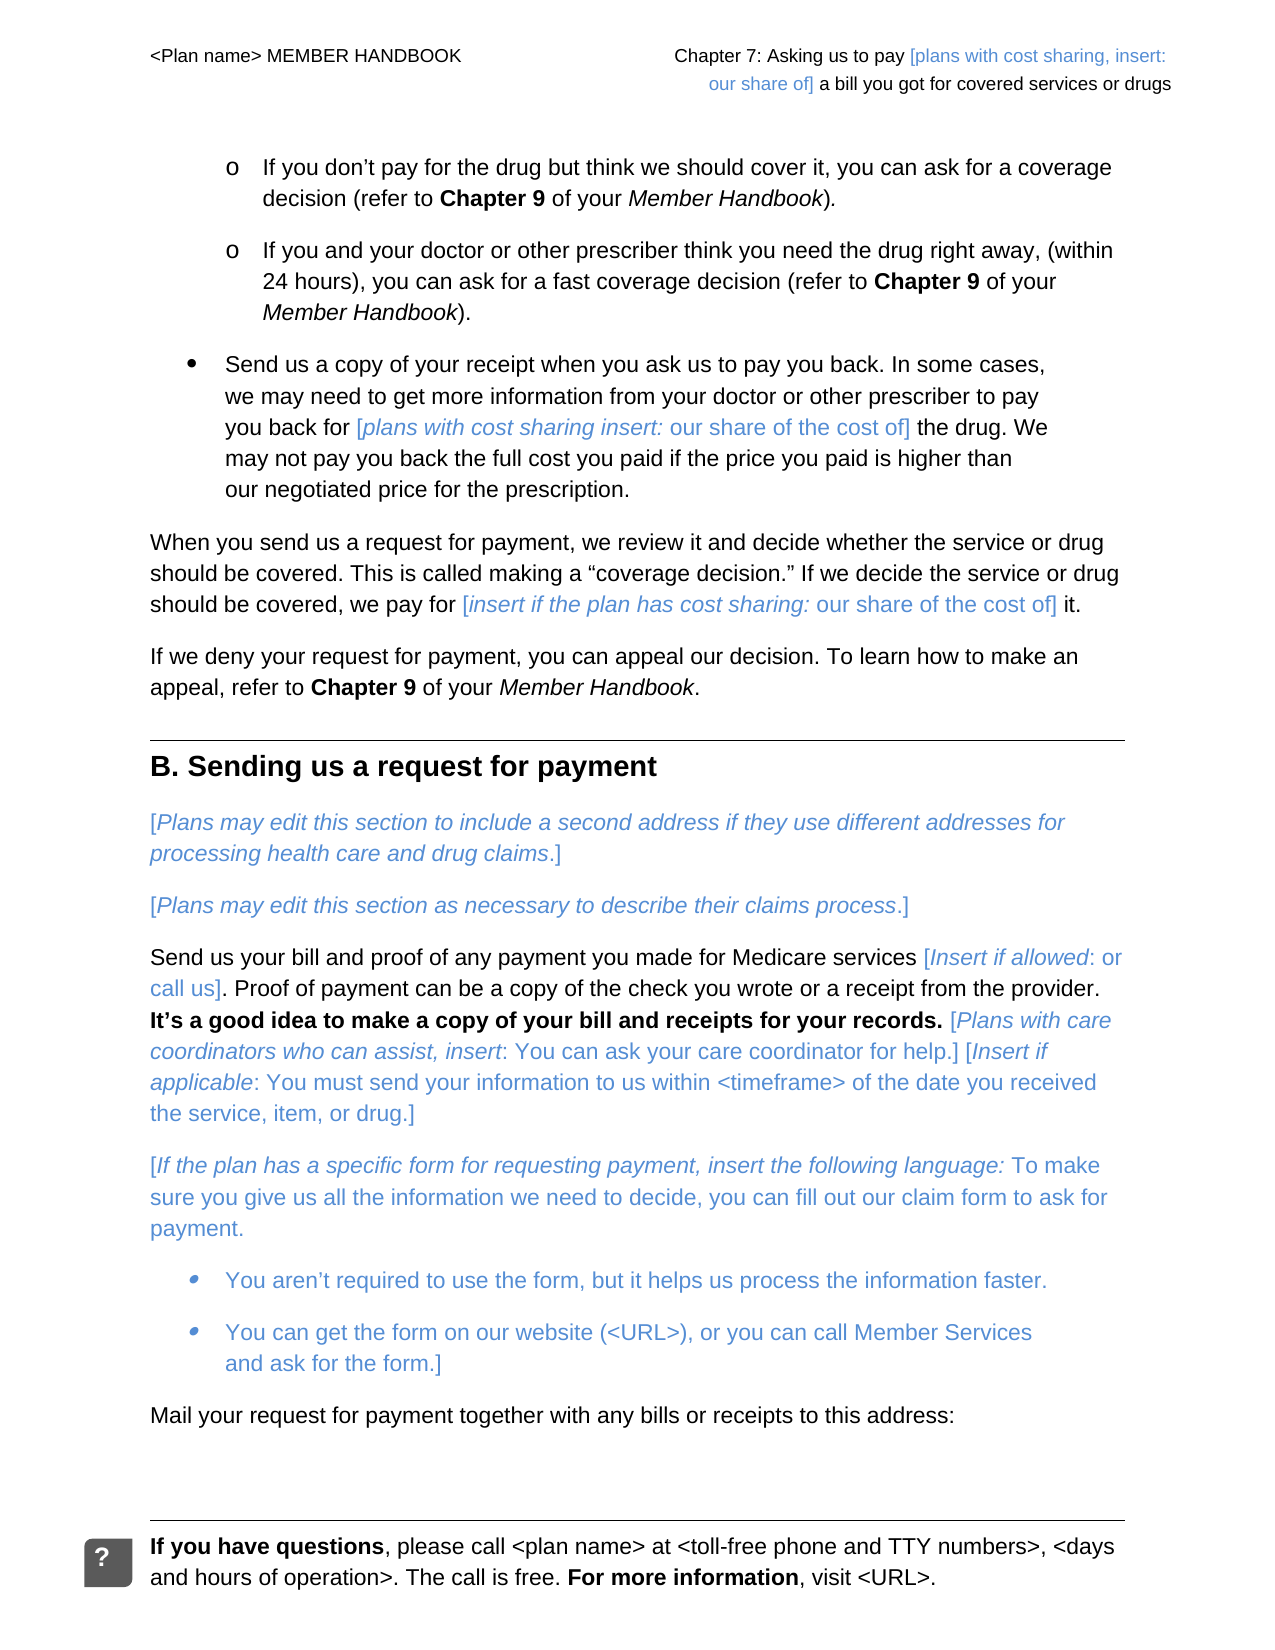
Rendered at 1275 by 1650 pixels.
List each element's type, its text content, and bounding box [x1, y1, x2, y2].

text If we deny your request for payment, you can appeal our decision. To learn how to make an appeal, refer to Chapter 9 of your Member Handbook. [150, 639, 1125, 702]
text [If the plan has a specific form for requesting payment, insert the following language: To make sure you give us all the information we need to decide, you can fill out our claim form to ask for payment. [150, 1149, 1125, 1243]
text When you send us a request for payment, we review it and decide whether the service or drug should be covered. This is called making a “coverage decision.” If we decide the service or drug should be covered, we pay for [insert if the plan has cost sharing: our share of the cost of] it. [150, 525, 1125, 619]
list Send us a copy of your receipt when you ask us to pay you back. In some cases, we may need to get more information from your doctor or other prescriber to pay you back for [plans with cost sharing insert: our share of the cost of] the drug. We may not pay you back the full cost you paid if the price you paid is higher than our negotiated price for the prescription. [187, 348, 1050, 504]
text Send us your bill and proof of any payment you made for Medicare services [Insert if allowed: or call us]. Proof of payment can be a copy of the check you wrote or a receipt from the provider. It’s a good idea to make a copy of your bill and receipts for your records. [Plans with care coordinators who can assist, insert: You can ask your care coordinator for help.] [Insert if applicable: You must send your information to us within <timeframe> of the date you received the service, item, or drug.] [150, 941, 1125, 1128]
text [Plans may edit this section as necessary to describe their claims process.] [150, 888, 1125, 920]
text If you and your doctor or other prescriber think you need the drug right away, (within 24 hours), you can ask for a fast coverage decision (refer to Chapter 9 of your Member Handbook). [225, 233, 1125, 327]
list You aren’t required to use the form, but it helps us process the information faster. [187, 1263, 1050, 1295]
text Mail your request for payment together with any bills or receipts to this address: [150, 1399, 1125, 1430]
text If you don’t pay for the drug but think we should cover it, you can ask for a coverage decision (refer to Chapter 9 of your Member Handbook). [225, 150, 1125, 212]
text [Plans may edit this section to include a second address if they use different addresses for processing health care and drug claims.] [150, 805, 1125, 868]
subtitle Sending us a request for payment [150, 741, 1125, 784]
list You can get the form on our website (<URL>), or you can call Member Services and ask for the form.] [187, 1316, 1050, 1378]
